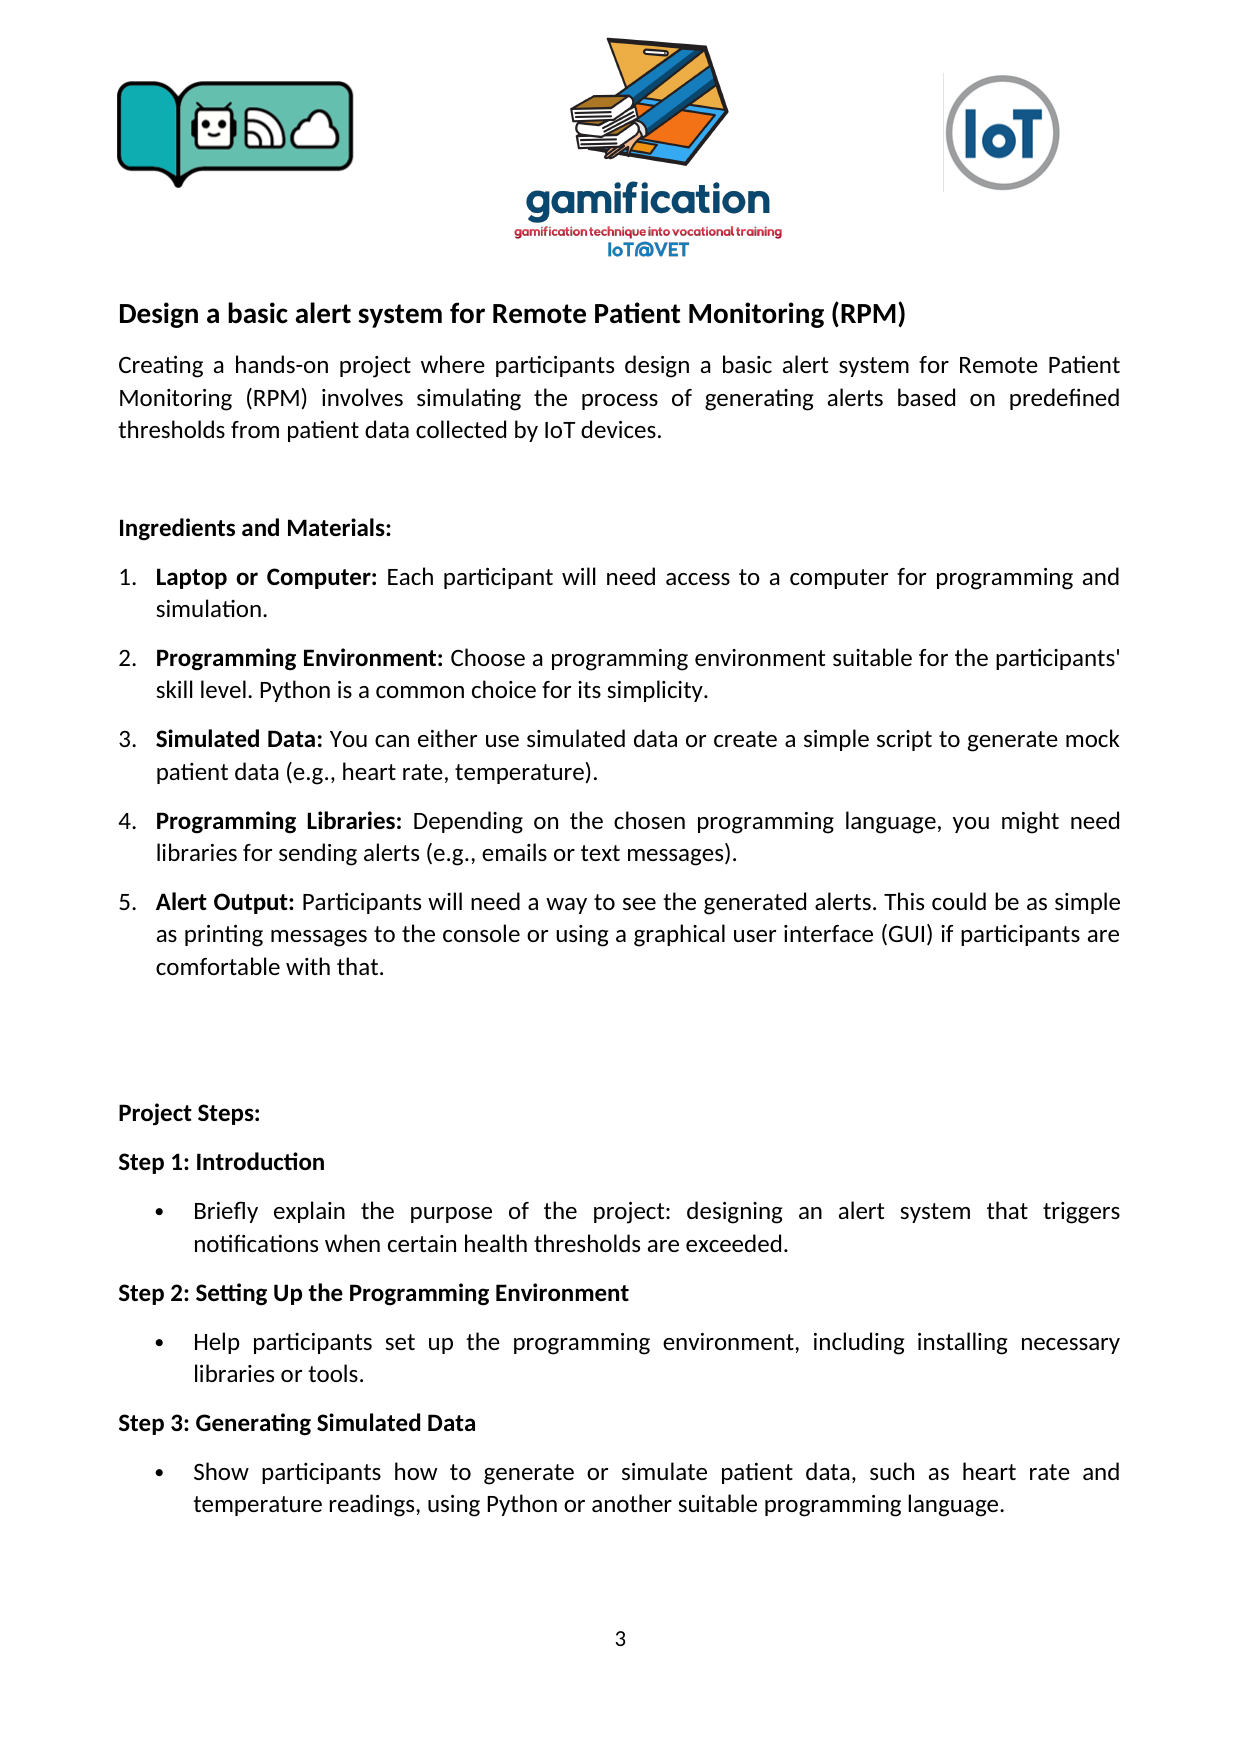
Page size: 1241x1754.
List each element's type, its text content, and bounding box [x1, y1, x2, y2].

text Step 3: Generating Simulated Data [118, 1407, 1122, 1437]
list Help participants set up the programming environment, including installing necessary libraries or tools. [156, 1326, 1122, 1388]
text Step 1: Introduction [118, 1147, 1122, 1177]
text Ingredients and Materials: [118, 512, 1122, 543]
list Laptop or Computer: Each participant will need access to a computer for programming and simulation. [118, 561, 1122, 624]
list Show participants how to generate or simulate patient data, such as heart rate and temperature readings, using Python or another suitable programming language. [156, 1456, 1122, 1519]
list Programming Environment: Choose a programming environment suitable for the participants' skill level. Python is a common choice for its simplicity. [118, 642, 1122, 705]
list Alert Output: Participants will need a way to see the generated alerts. This could be as simple as printing messages to the console or using a graphical user interface (GUI) if participants are comfortable with that. [118, 886, 1122, 981]
list Briefly explain the purpose of the project: designing an alert system that triggers notifications when certain health thresholds are exceeded. [156, 1196, 1122, 1258]
text Creating a hands-on project where participants design a basic alert system for Remote Patient Monitoring (RPM) involves simulating the process of generating alerts based on predefined thresholds from patient data collected by IoT devices. [118, 350, 1122, 445]
text Project Steps: [118, 1098, 1122, 1128]
list Simulated Data: You can either use simulated data or create a simple script to generate mock patient data (e.g., heart rate, temperature). [118, 724, 1122, 786]
list Programming Libraries: Depending on the chosen programming language, you might need libraries for sending alerts (e.g., emails or text messages). [118, 805, 1122, 868]
picture [117, 20, 1062, 274]
text Step 2: Setting Up the Programming Environment [118, 1277, 1122, 1307]
text Design a basic alert system for Remote Patient Monitoring (RPM) [118, 295, 1122, 331]
